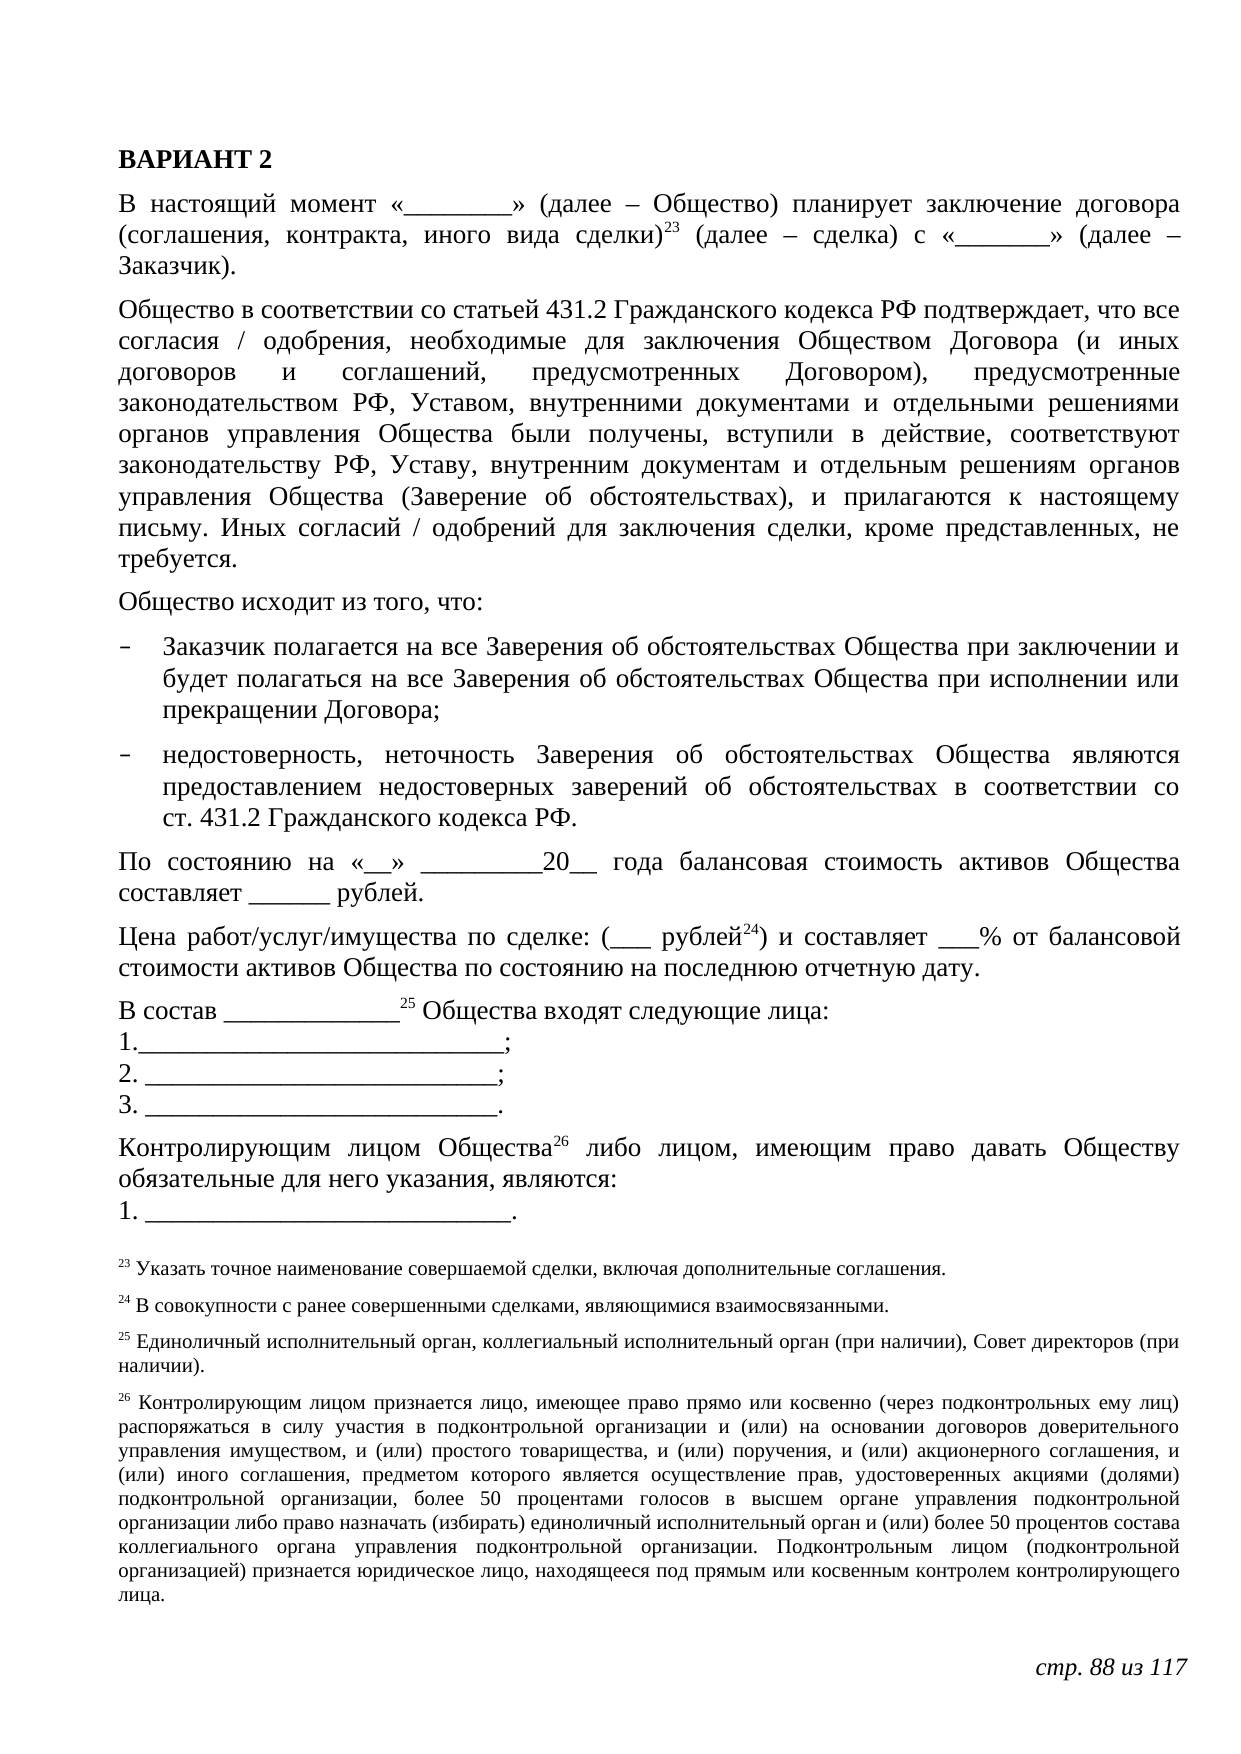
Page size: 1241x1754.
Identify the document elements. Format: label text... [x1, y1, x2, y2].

text По состоянию на «__» _________20__ года балансовая стоимость активов Общества составляет ______ рублей. [118, 845, 1181, 907]
text 2. __________________________; [118, 1057, 1181, 1088]
text Общество в соответствии со статьей 431.2 Гражданского кодекса РФ подтверждает, что все согласия / одобрения, необходимые для заключения Обществом Договора (и иных договоров и соглашений, предусмотренных Договором), предусмотренные законодательством РФ, Уставом, внутренними документами и отдельными решениями органов управления Общества были получены, вступили в действие, соответствуют законодательству РФ, Уставу, внутренним документам и отдельным решениям органов управления Общества (Заверение об обстоятельствах), и прилагаются к настоящему письму. Иных согласий / одобрений для заключения сделки, кроме представленных, не требуется. [118, 293, 1181, 573]
list Заказчик полагается на все Заверения об обстоятельствах Общества при заключении и будет полагаться на все Заверения об обстоятельствах Общества при исполнении или прекращении Договора; [118, 629, 1181, 724]
text Цена работ/услуг/имущества по сделке: (___ рублей) и составляет ___% от балансовой стоимости активов Общества по состоянию на последнюю отчетную дату. [118, 919, 1181, 982]
text В настоящий момент «________» (далее – Общество) планирует заключение договора (соглашения, контракта, иного вида сделки) (далее – сделка) с «_______» (далее – Заказчик). [118, 187, 1181, 280]
text 1.___________________________; [118, 1026, 1181, 1057]
text ВАРИАНТ 2 [118, 143, 1181, 174]
text 1. ___________________________. [118, 1194, 1181, 1225]
text 3. __________________________. [118, 1088, 1181, 1119]
text Контролирующим лицом Общества либо лицом, имеющим право давать Обществу обязательные для него указания, являются: [118, 1131, 1181, 1194]
text В состав _____________ Общества входят следующие лица: [118, 994, 1181, 1026]
list недостоверность, неточность Заверения об обстоятельствах Общества являются предоставлением недостоверных заверений об обстоятельствах в соответствии со ст. 431.2 Гражданского кодекса РФ. [118, 737, 1181, 832]
text Общество исходит из того, что: [118, 586, 1181, 617]
